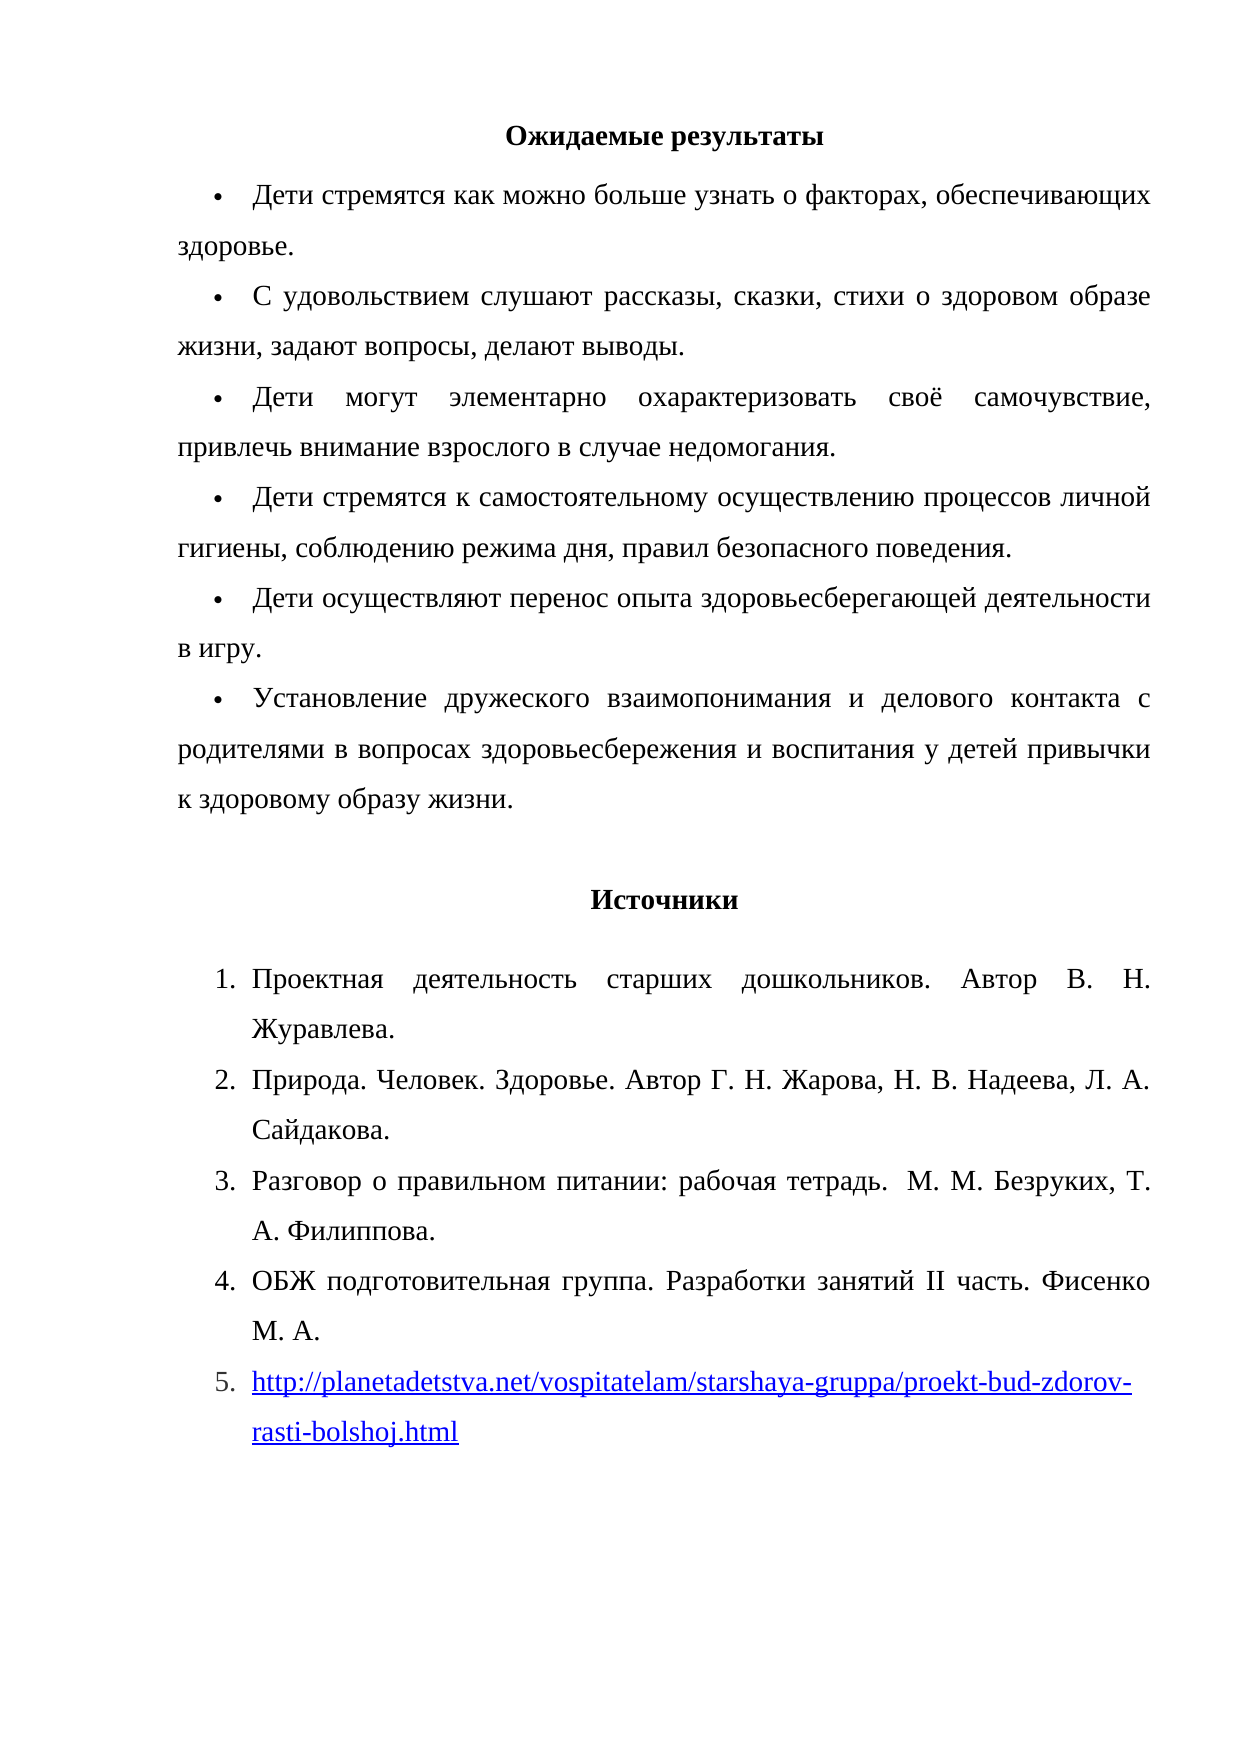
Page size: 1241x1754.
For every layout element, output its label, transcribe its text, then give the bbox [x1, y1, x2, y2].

list Проектная деятельность старших дошкольников. Автор В. Н. Журавлева. [214, 961, 1152, 1045]
list Дети стремятся как можно больше узнать о факторах, обеспечивающих здоровье. [177, 177, 1152, 261]
list Установление дружеского взаимопонимания и делового контакта с родителями в вопросах здоровьесбережения и воспитания у детей привычки к здоровому образу жизни. [177, 681, 1152, 815]
list ОБЖ подготовительная группа. Разработки занятий II часть. Фисенко М. А. [214, 1263, 1152, 1347]
list Дети могут элементарно охарактеризовать своё самочувствие, привлечь внимание взрослого в случае недомогания. [177, 379, 1152, 463]
list Дети стремятся к самостоятельному осуществлению процессов личной гигиены, соблюдению режима дня, правил безопасного поведения. [177, 479, 1152, 563]
list Разговор о правильном питании: рабочая тетрадь. М. М. Безруких, Т. А. Филиппова. [214, 1163, 1152, 1246]
list Дети осуществляют перенос опыта здоровьесберегающей деятельности в игру. [177, 580, 1152, 664]
list С удовольствием слушают рассказы, сказки, стихи о здоровом образе жизни, задают вопросы, делают выводы. [177, 278, 1152, 362]
text Ожидаемые результаты [177, 118, 1152, 152]
text Источники [177, 882, 1152, 915]
list http://planetadetstva.net/vospitatelam/starshaya-gruppa/proekt-bud-zdorov-rasti-bolshoj.html [214, 1364, 1152, 1448]
list Природа. Человек. Здоровье. Автор Г. Н. Жарова, Н. В. Надеева, Л. А. Сайдакова. [214, 1062, 1152, 1146]
